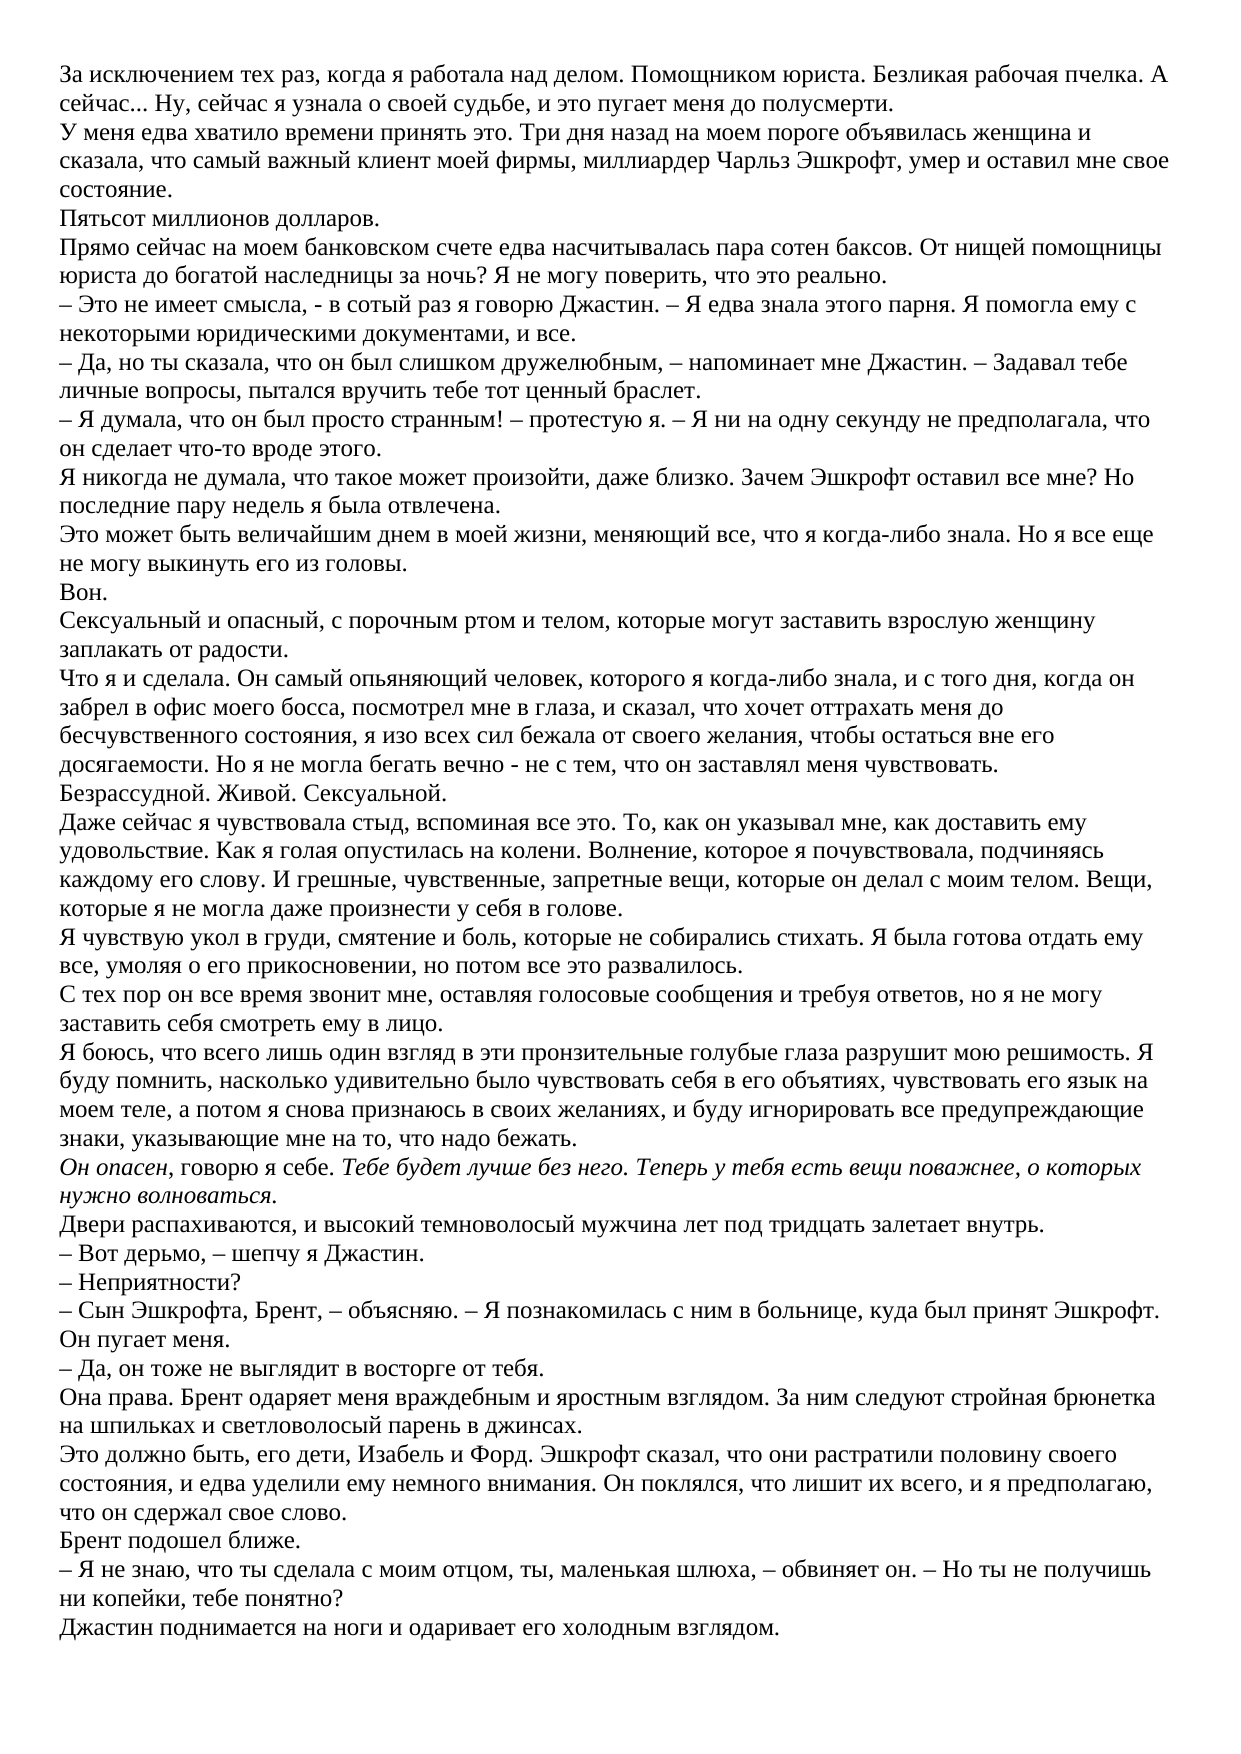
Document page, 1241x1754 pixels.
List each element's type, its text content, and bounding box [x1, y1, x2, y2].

text – Это не имеет смысла, - в сотый раз я говорю Джастин. – Я едва знала этого парня. Я помогла ему с некоторыми юридическими документами, и все. – Да, но ты сказала, что он был слишком дружелюбным, – напоминает мне Джастин. – Задавал тебе личные вопросы, пытался вручить тебе тот ценный браслет. – Я думала, что он был просто странным! – протестую я. – Я ни на одну секунду не предполагала, что он сделает что-то вроде этого. Я никогда не думала, что такое может произойти, даже близко. Зачем Эшкрофт оставил все мне? Но последние пару недель я была отвлечена. Это может быть величайшим днем в моей жизни, меняющий все, что я когда-либо знала. Но я все еще не могу выкинуть его из головы. Вон. [59, 289, 1181, 605]
text Сексуальный и опасный, с порочным ртом и телом, которые могут заставить взрослую женщину заплакать от радости. Что я и сделала. Он самый опьяняющий человек, которого я когда-либо знала, и с того дня, когда он забрел в офис моего босса, посмотрел мне в глаза, и сказал, что хочет оттрахать меня до бесчувственного состояния, я изо всех сил бежала от своего желания, чтобы остаться вне его досягаемости. Но я не могла бегать вечно - не с тем, что он заставлял меня чувствовать. Безрассудной. Живой. Сексуальной. [59, 605, 1181, 807]
text Джастин поднимается на ноги и одаривает его холодным взглядом. [59, 1612, 1181, 1640]
text За исключением тех раз, когда я работала над делом. Помощником юриста. Безликая рабочая пчелка. А сейчас... Ну, сейчас я узнала о своей судьбе, и это пугает меня до полусмерти. У меня едва хватило времени принять это. Три дня назад на моем пороге объявилась женщина и сказала, что самый важный клиент моей фирмы, миллиардер Чарльз Эшкрофт, умер и оставил мне свое состояние. Пятьсот миллионов долларов. Прямо сейчас на моем банковском счете едва насчитывалась пара сотен баксов. От нищей помощницы юриста до богатой наследницы за ночь? Я не могу поверить, что это реально. [59, 59, 1181, 289]
text – Да, он тоже не выглядит в восторге от тебя. Она права. Брент одаряет меня враждебным и яростным взглядом. За ним следуют стройная брюнетка на шпильках и светловолосый парень в джинсах. Это должно быть, его дети, Изабель и Форд. Эшкрофт сказал, что они растратили половину своего состояния, и едва уделили ему немного внимания. Он поклялся, что лишит их всего, и я предполагаю, что он сдержал свое слово. Брент подошел ближе. [59, 1353, 1181, 1554]
text – Я не знаю, что ты сделала с моим отцом, ты, маленькая шлюха, – обвиняет он. – Но ты не получишь ни копейки, тебе понятно? [59, 1554, 1181, 1612]
text Даже сейчас я чувствовала стыд, вспоминая все это. То, как он указывал мне, как доставить ему удовольствие. Как я голая опустилась на колени. Волнение, которое я почувствовала, подчиняясь каждому его слову. И грешные, чувственные, запретные вещи, которые он делал с моим телом. Вещи, которые я не могла даже произнести у себя в голове. Я чувствую укол в груди, смятение и боль, которые не собирались стихать. Я была готова отдать ему все, умоляя о его прикосновении, но потом все это развалилось. С тех пор он все время звонит мне, оставляя голосовые сообщения и требуя ответов, но я не могу заставить себя смотреть ему в лицо. [59, 807, 1181, 1037]
text Я боюсь, что всего лишь один взгляд в эти пронзительные голубые глаза разрушит мою решимость. Я буду помнить, насколько удивительно было чувствовать себя в его объятиях, чувствовать его язык на моем теле, а потом я снова признаюсь в своих желаниях, и буду игнорировать все предупреждающие знаки, указывающие мне на то, что надо бежать. Он опасен, говорю я себе. Тебе будет лучше без него. Теперь у тебя есть вещи поважнее, о которых нужно волноваться. Двери распахиваются, и высокий темноволосый мужчина лет под тридцать залетает внутрь. – Вот дерьмо, – шепчу я Джастин. – Неприятности? – Сын Эшкрофта, Брент, – объясняю. – Я познакомилась с ним в больнице, куда был принят Эшкрофт. Он пугает меня. [59, 1037, 1181, 1353]
